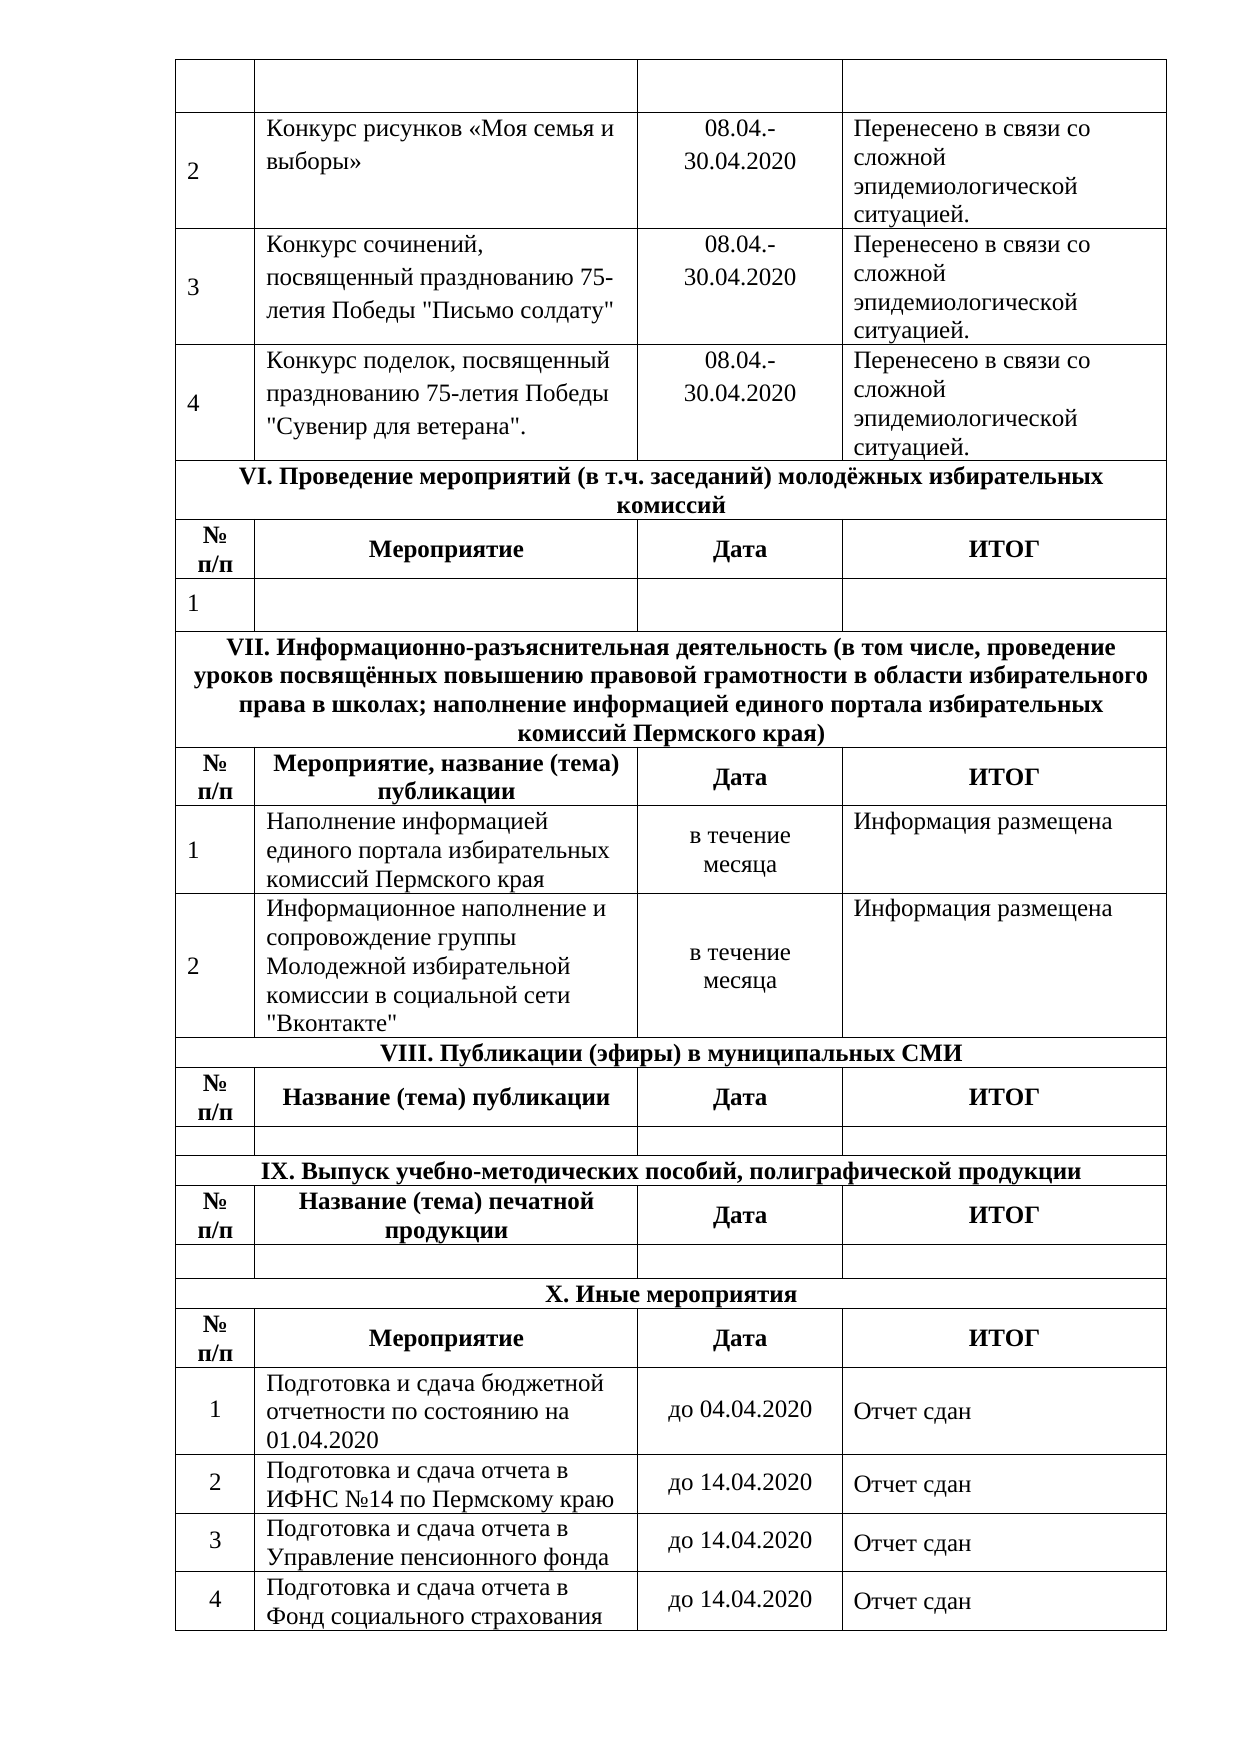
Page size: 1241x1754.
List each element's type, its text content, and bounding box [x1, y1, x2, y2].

table_cell Информация размещена [843, 894, 1166, 1037]
table_cell 08.04.-30.04.2020 [638, 229, 842, 344]
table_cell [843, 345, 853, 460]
table_cell Дата [638, 520, 842, 577]
table_cell [843, 579, 1166, 631]
table_cell [638, 60, 842, 112]
table_cell Х. Иные мероприятия [176, 1279, 1166, 1308]
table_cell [946, 229, 1166, 344]
table_cell [255, 1127, 637, 1155]
table_cell до 04.04.2020 [638, 1368, 842, 1454]
table_cell ИТОГ [843, 1309, 1166, 1367]
table_cell 2 [176, 1455, 254, 1512]
table_cell Название (тема) печатной продукции [255, 1186, 637, 1244]
table_cell [843, 1245, 1166, 1278]
table_cell 4 [176, 1572, 254, 1629]
table_cell Информационное наполнение и сопровождение группы Молодежной избирательной комиссии в социальной сети "Вконтакте" [255, 894, 637, 1037]
table_cell [176, 1245, 254, 1278]
table_cell № п/п [176, 1068, 254, 1126]
table_cell 1 [176, 579, 254, 631]
table_cell 3 [176, 1514, 254, 1571]
table_cell 08.04.-30.04.2020 [638, 113, 842, 228]
table_cell Отчет сдан [843, 1572, 1166, 1629]
table_cell Конкурс сочинений, посвященный празднованию 75-летия Победы "Письмо солдату" [255, 229, 637, 344]
table_cell Подготовка и сдача отчета в ИФНС №14 по Пермскому краю [255, 1455, 637, 1512]
table_cell Отчет сдан [843, 1368, 1166, 1454]
table_cell [176, 1127, 254, 1155]
table_cell до 14.04.2020 [638, 1514, 842, 1571]
table_cell 2 [176, 113, 254, 228]
table_cell [255, 1245, 637, 1278]
table_cell 08.04.-30.04.2020 [638, 345, 842, 460]
table_cell Конкурс поделок, посвященный празднованию 75-летия Победы "Сувенир для ветерана". [255, 345, 637, 460]
table_cell Перенесено в связи со сложной эпидемиологической ситуацией. [843, 113, 1166, 228]
table_cell VIII. Публикации (эфиры) в муниципальных СМИ [176, 1038, 1166, 1067]
table_cell [638, 1245, 842, 1278]
table_cell до 14.04.2020 [638, 1572, 842, 1629]
table_cell IX. Выпуск учебно-методических пособий, полиграфической продукции [176, 1156, 1166, 1185]
table_cell [638, 1127, 842, 1155]
table_cell ИТОГ [843, 1186, 1166, 1244]
table_cell Дата [638, 1186, 842, 1244]
table_cell в течение месяца [638, 806, 842, 892]
table_cell № п/п [176, 1186, 254, 1244]
table_cell в течение месяца [638, 894, 842, 1037]
table_cell Подготовка и сдача отчета в Управление пенсионного фонда [255, 1514, 637, 1571]
table_cell 3 [176, 229, 254, 344]
table_cell 2 [176, 894, 254, 1037]
table_cell Дата [638, 1068, 842, 1126]
table_cell ИТОГ [843, 1068, 1166, 1126]
table_cell VII. Информационно-разъяснительная деятельность (в том числе, проведение уроков посвящённых повышению правовой грамотности в области избирательного права в школах; наполнение информацией единого портала избирательных комиссий Пермского края) [176, 632, 1166, 747]
table_cell 1 [176, 806, 254, 892]
table_cell 1 [176, 1368, 254, 1454]
table_cell № п/п [176, 520, 254, 577]
table_cell Название (тема) публикации [255, 1068, 637, 1126]
table_cell [843, 1127, 1166, 1155]
table_cell [255, 579, 637, 631]
table_cell Конкурс рисунков «Моя семья и выборы» [255, 113, 637, 228]
table_cell Мероприятие, название (тема) публикации [255, 748, 637, 805]
table_cell Мероприятие [255, 520, 637, 577]
table_cell № п/п [176, 748, 254, 805]
table_cell ИТОГ [843, 520, 1166, 577]
table_cell Перенесено в связи со сложной эпидемиологической ситуацией. [946, 345, 1166, 460]
table_cell Информация размещена [843, 806, 1166, 892]
table_cell Отчет сдан [843, 1455, 1166, 1512]
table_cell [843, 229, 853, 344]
table_cell 4 [176, 345, 254, 460]
table_cell [843, 60, 1166, 112]
table_cell ИТОГ [843, 748, 1166, 805]
table_cell Подготовка и сдача отчета в Фонд социального страхования [255, 1572, 637, 1629]
table_cell № п/п [176, 1309, 254, 1367]
table_cell Наполнение информацией единого портала избирательных комиссий Пермского края [255, 806, 637, 892]
table_cell Мероприятие [255, 1309, 637, 1367]
table_cell Дата [638, 748, 842, 805]
table_cell [255, 60, 637, 112]
table_cell до 14.04.2020 [638, 1455, 842, 1512]
table_cell [638, 579, 842, 631]
table_cell Подготовка и сдача бюджетной отчетности по состоянию на 01.04.2020 [255, 1368, 637, 1454]
table_cell Дата [638, 1309, 842, 1367]
table_cell VI. Проведение мероприятий (в т.ч. заседаний) молодёжных избирательных комиссий [176, 461, 1166, 519]
table_cell [176, 60, 254, 112]
table_cell Отчет сдан [843, 1514, 1166, 1571]
